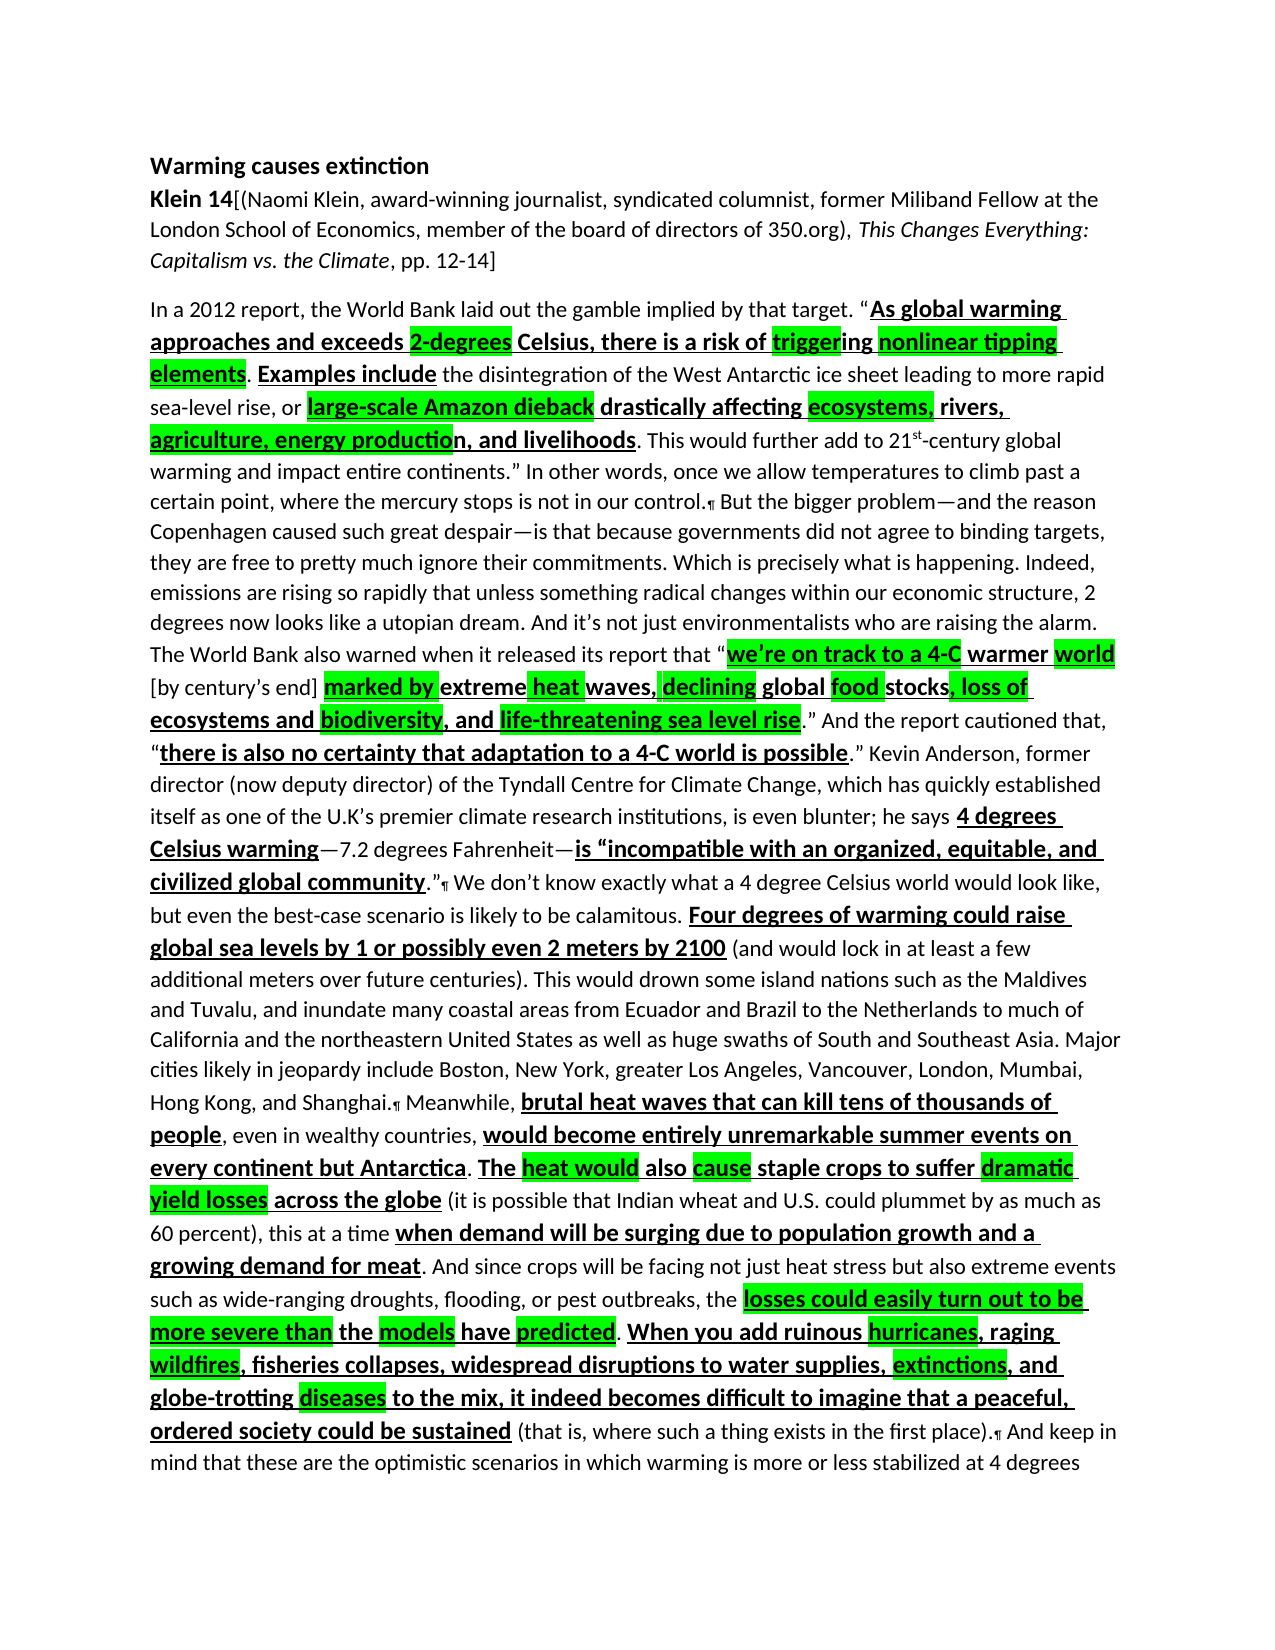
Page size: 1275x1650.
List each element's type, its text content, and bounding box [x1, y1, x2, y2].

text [150, 293, 1125, 1476]
text Klein 14[(Naomi Klein, award-winning journalist, syndicated columnist, former Miliband Fellow at the London School of Economics, member of the board of directors of 350.org), This Changes Everything: Capitalism vs. the Climate, pp. 12-14] [150, 183, 1125, 274]
subtitle Warming causes extinction [150, 150, 1125, 181]
